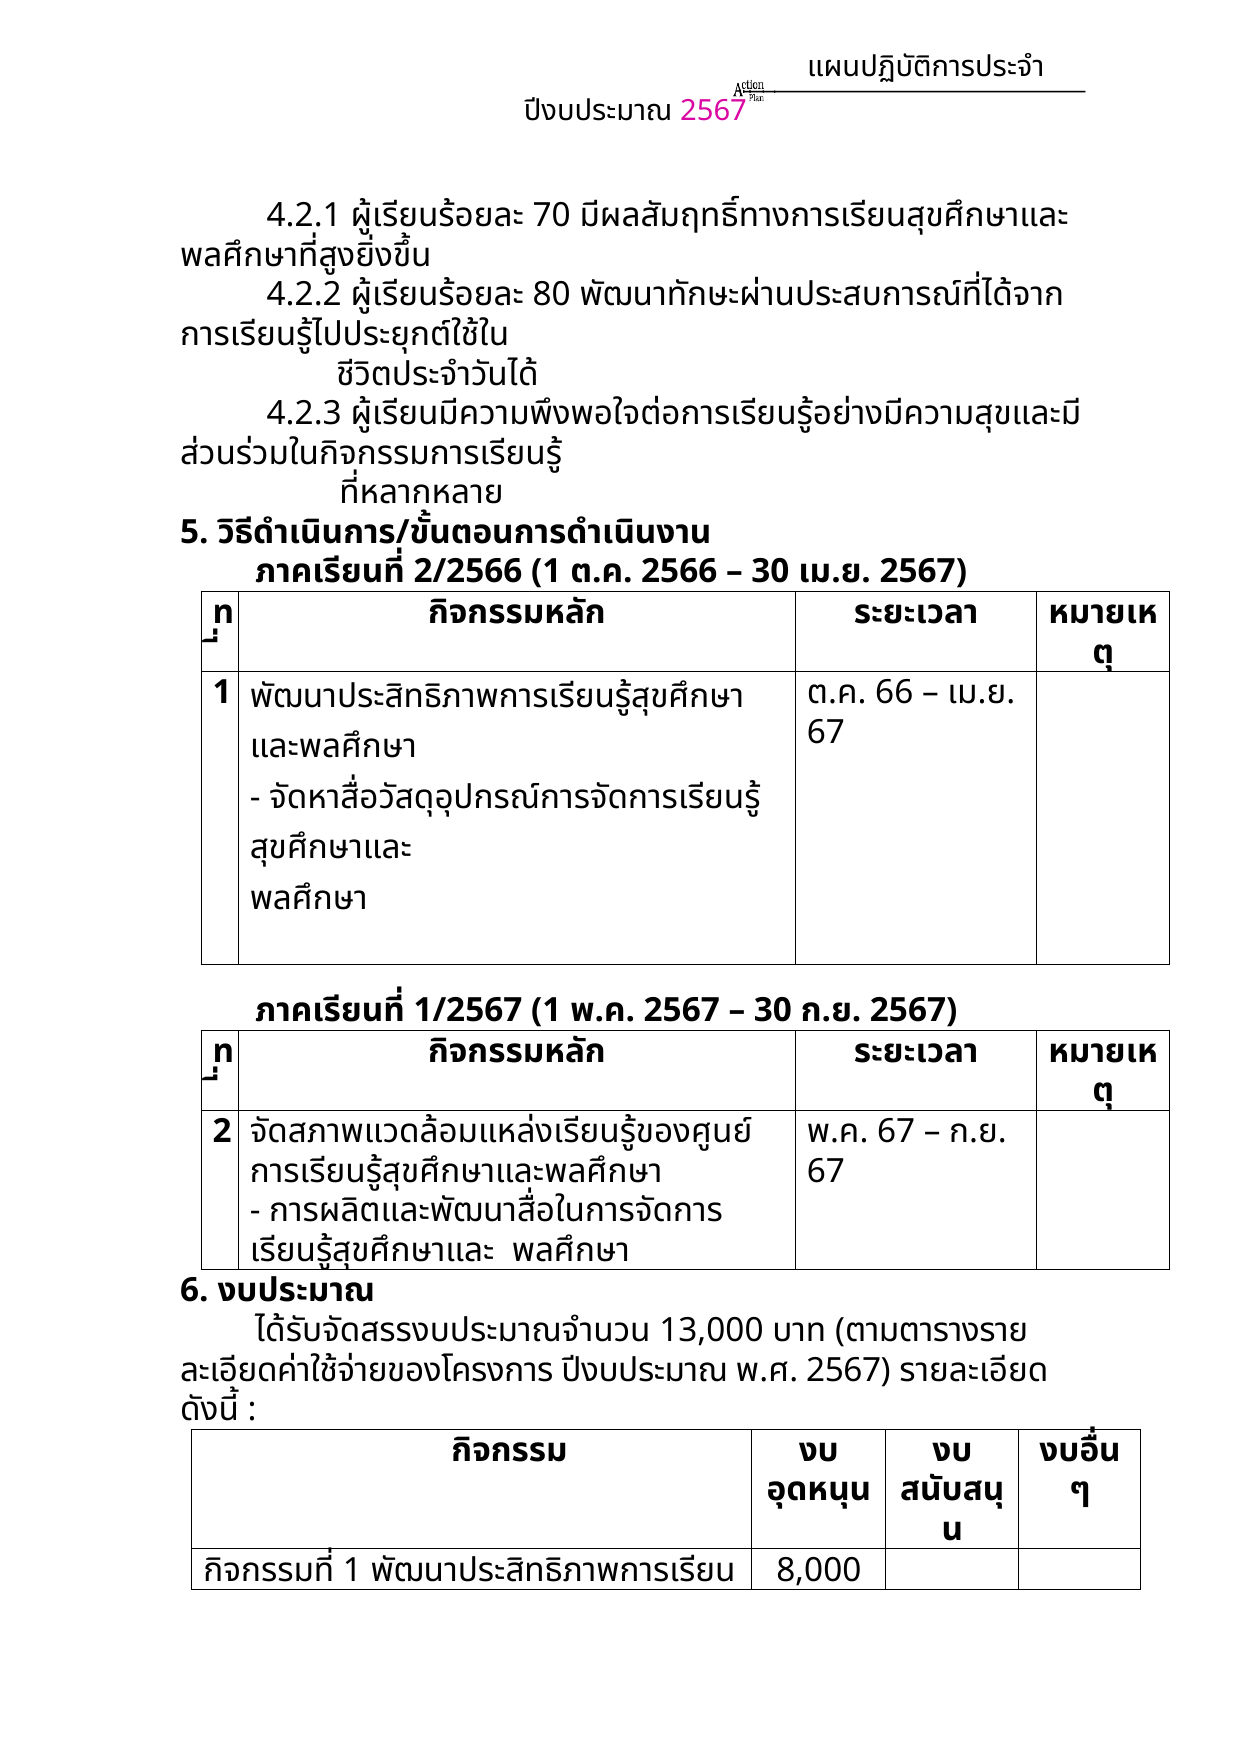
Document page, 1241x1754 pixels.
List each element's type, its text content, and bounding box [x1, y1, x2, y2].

text 5. วิธีดำเนินการ/ขั้นตอนการดำเนินงาน [180, 512, 1090, 551]
table_header งบสนับสนุน [886, 1430, 1018, 1548]
table_header กิจกรรมหลัก [239, 1031, 795, 1110]
text ภาคเรียนที่ 2/2566 (1 ต.ค. 2566 – 30 เม.ย. 2567) [180, 551, 1090, 591]
table_cell 1 [202, 672, 238, 964]
table_cell 2 [202, 1111, 238, 1269]
text ที่หลากหลาย [192, 472, 1090, 512]
table_cell พัฒนาประสิทธิภาพการเรียนรู้สุขศึกษาและพลศึกษา - จัดหาสื่อวัสดุอุปกรณ์การจัดการเรียนรู้สุขศึกษาและ พลศึกษา [239, 672, 795, 964]
text 4.2.2 ผู้เรียนร้อยละ 80 พัฒนาทักษะผ่านประสบการณ์ที่ได้จากการเรียนรู้ไปประยุกต์ใช้ใน [180, 274, 1090, 353]
table_cell [1019, 1549, 1140, 1589]
text 4.2.3 ผู้เรียนมีความพึงพอใจต่อการเรียนรู้อย่างมีความสุขและมีส่วนร่วมในกิจกรรมการเรียนรู้ [180, 393, 1090, 472]
text 4.2.1 ผู้เรียนร้อยละ 70 มีผลสัมฤทธิ์ทางการเรียนสุขศึกษาและพลศึกษาที่สูงยิ่งขึ้น [180, 195, 1090, 274]
table_cell 8,000 [752, 1549, 885, 1589]
table_header ระยะเวลา [796, 1031, 1036, 1110]
table_header ระยะเวลา [796, 592, 1036, 671]
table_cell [192, 1549, 751, 1589]
table_header หมายเหตุ [1037, 1031, 1169, 1110]
text ชีวิตประจำวันได้ [180, 353, 1090, 393]
table_cell [1037, 672, 1169, 964]
table_cell จัดสภาพแวดล้อมแหล่งเรียนรู้ของศูนย์การเรียนรู้สุขศึกษาและพลศึกษา - การผลิตและพัฒนาสื่อในการจัดการเรียนรู้สุขศึกษาและ พลศึกษา [239, 1111, 795, 1269]
table_header งบอื่น ๆ [1019, 1430, 1140, 1548]
table_header กิจกรรม [192, 1430, 751, 1548]
text 6. งบประมาณ [180, 1270, 1090, 1310]
text ภาคเรียนที่ 1/2567 (1 พ.ค. 2567 – 30 ก.ย. 2567) [180, 990, 1090, 1029]
table_header กิจกรรมหลัก [239, 592, 795, 671]
table_cell ต.ค. 66 – เม.ย. 67 [796, 672, 1036, 964]
table_cell [886, 1549, 1018, 1589]
text ได้รับจัดสรรงบประมาณจำนวน 13,000 บาท (ตามตารางรายละเอียดค่าใช้จ่ายของโครงการ ปีงบประมาณ พ.ศ. 2567) รายละเอียดดังนี้ : [180, 1310, 1090, 1428]
table_header ที่ [202, 592, 238, 671]
table_header ที่ [202, 1031, 238, 1110]
table_cell พ.ค. 67 – ก.ย. 67 [796, 1111, 1036, 1269]
table_header หมายเหตุ [1037, 592, 1169, 671]
picture [721, 76, 1088, 107]
table_header งบอุดหนุน [752, 1430, 885, 1548]
table_cell [1037, 1111, 1169, 1269]
